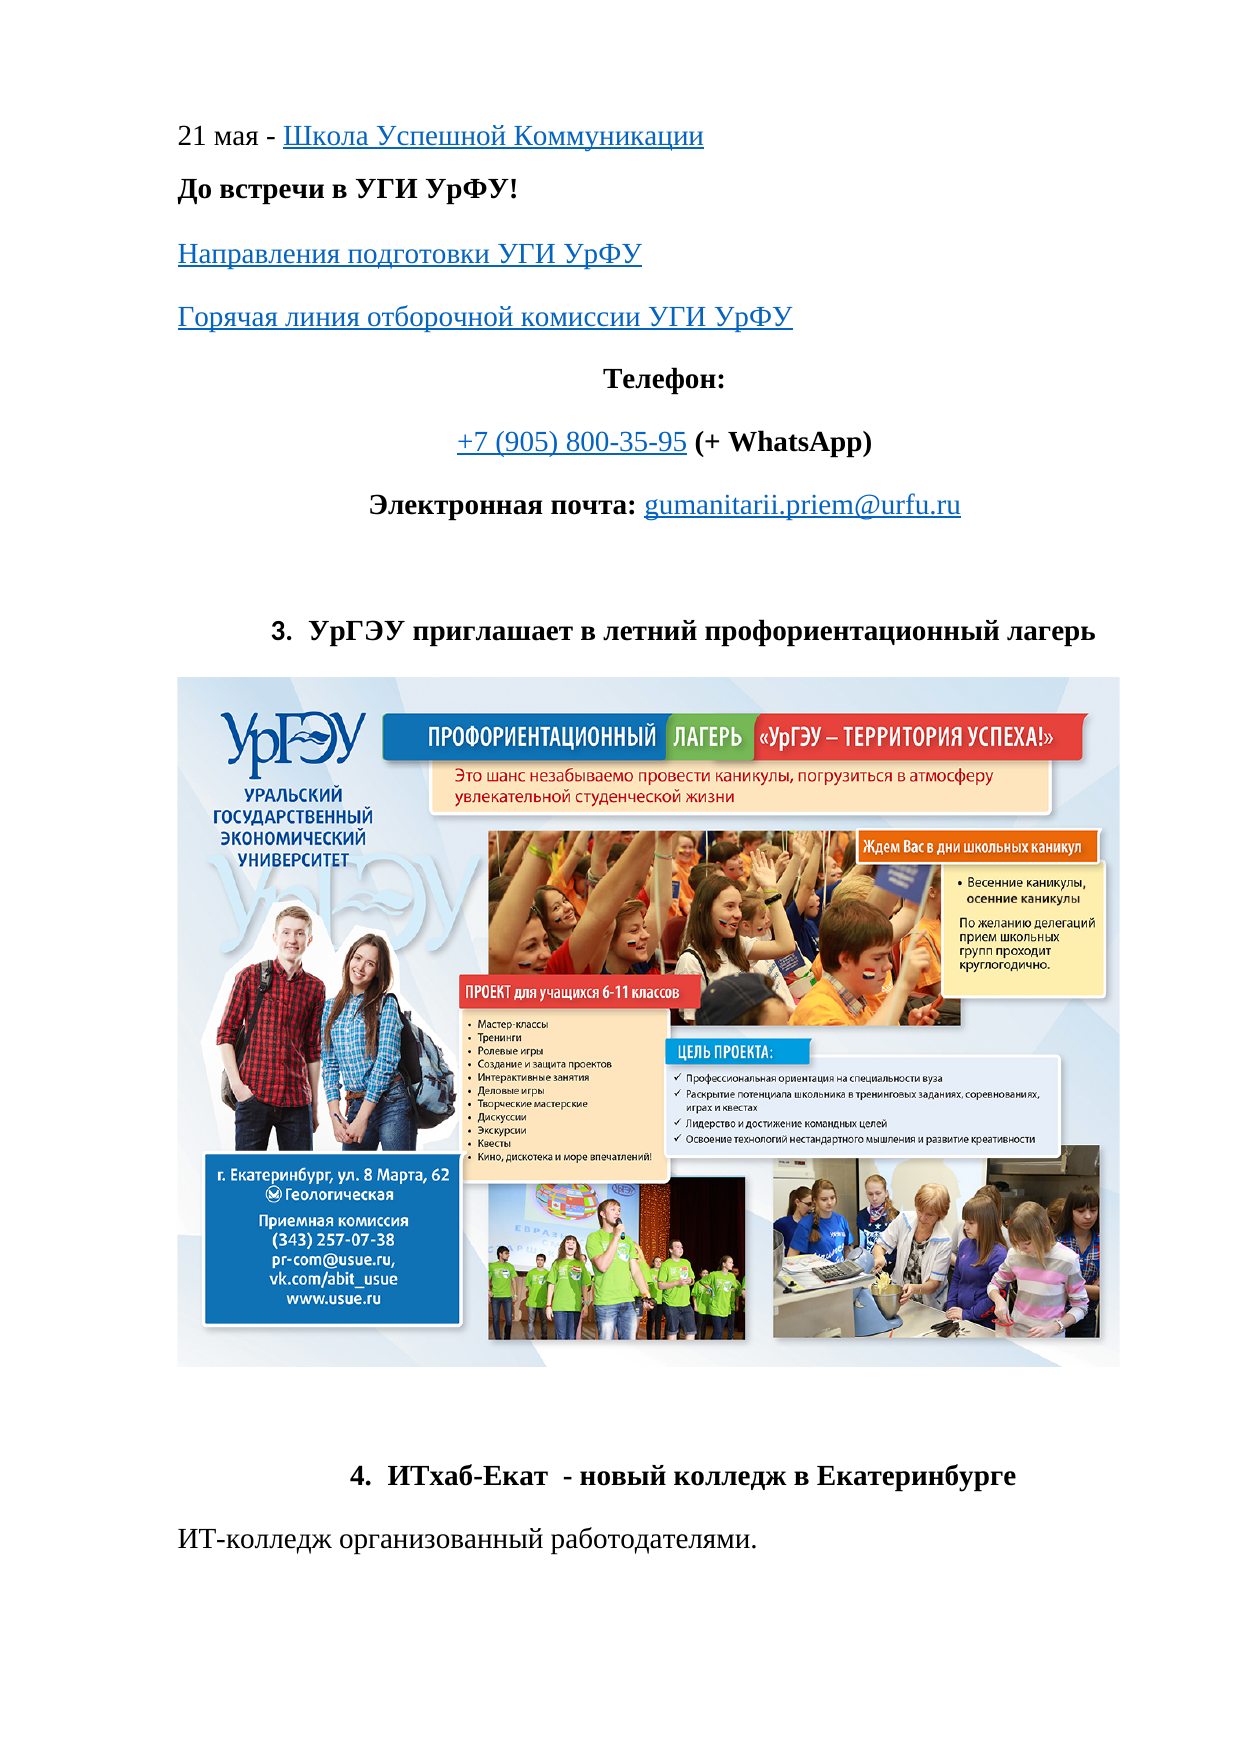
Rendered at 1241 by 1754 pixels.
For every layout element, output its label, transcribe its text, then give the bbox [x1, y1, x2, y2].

list УрГЭУ приглашает в летний профориентационный лагерь [215, 612, 1152, 648]
text Электронная почта: gumanitarii.priem@urfu.ru [177, 487, 1152, 521]
text +7 (905) 800-35-95 (+ WhatsApp) [177, 424, 1152, 458]
text 21 мая - Школа Успешной Коммуникации [177, 118, 1152, 152]
picture [177, 677, 1120, 1367]
text Телефон: [177, 362, 1152, 395]
text До встречи в УГИ УрФУ! [177, 171, 1152, 204]
list ИТхаб-Екат - новый колледж в Екатеринбурге [215, 1458, 1152, 1492]
text ИТ-колледж организованный работодателями. [177, 1521, 1152, 1555]
text Горячая линия отборочной комиссии УГИ УрФУ [177, 299, 1152, 332]
text Направления подготовки УГИ УрФУ [177, 236, 1152, 270]
